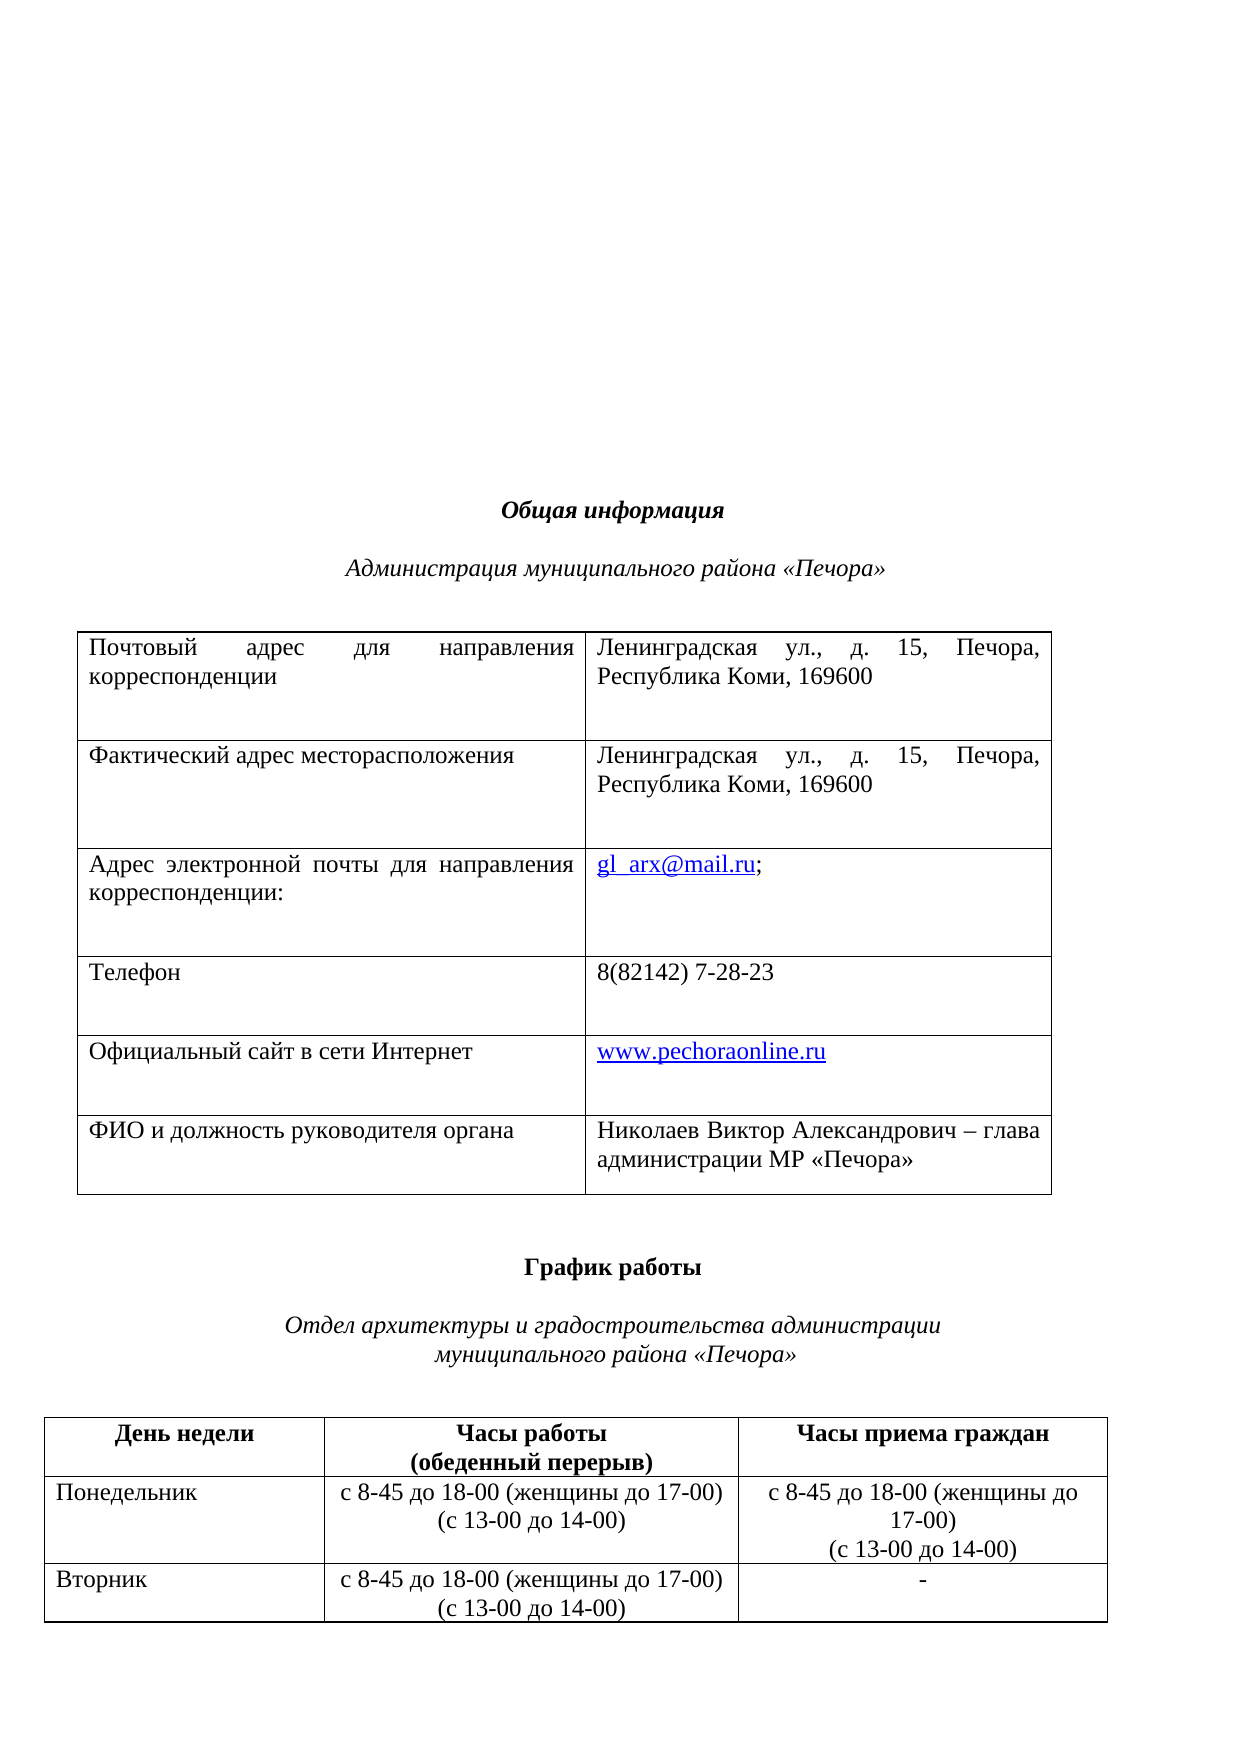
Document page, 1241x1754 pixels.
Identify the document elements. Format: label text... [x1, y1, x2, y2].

table_cell Вторник [45, 1564, 324, 1621]
text График работы [89, 1252, 1063, 1281]
table_cell с 8-45 до 18-00 (женщины до 17-00) (с 13-00 до 14-00) [325, 1564, 738, 1621]
table_cell - [739, 1564, 1107, 1621]
table_cell www.pechoraonline.ru [586, 1036, 1051, 1114]
table_cell с 8-45 до 18-00 (женщины до 17-00) (с 13-00 до 14-00) [325, 1477, 738, 1563]
table_cell Понедельник [45, 1477, 324, 1563]
table_cell Ленинградская ул., д. 15, Печора, Республика Коми, 169600 [586, 741, 1051, 848]
table_header Почтовый адрес для направления корреспонденции [78, 633, 585, 739]
table_header Ленинградская ул., д. 15, Печора, Республика Коми, 169600 [586, 633, 1051, 739]
table_cell Телефон [78, 957, 585, 1035]
text Общая информация [89, 496, 1063, 524]
table_cell Фактический адрес месторасположения [78, 741, 585, 848]
table_header День недели [45, 1418, 324, 1476]
table_cell gl_arx@mail.ru; [586, 849, 1051, 956]
text муниципального района «Печора» [89, 1339, 1063, 1367]
table_cell ФИО и должность руководителя органа [78, 1116, 585, 1194]
table_cell Адрес электронной почты для направления корреспонденции: [78, 849, 585, 956]
table_cell 8(82142) 7-28-23 [586, 957, 1051, 1035]
table_cell с 8-45 до 18-00 (женщины до 17-00) (с 13-00 до 14-00) [739, 1477, 1107, 1563]
table_cell Николаев Виктор Александрович – глава администрации МР «Печора» [586, 1116, 1051, 1194]
table_header Часы работы (обеденный перерыв) [325, 1418, 738, 1476]
text Отдел архитектуры и градостроительства администрации [89, 1310, 1063, 1339]
table_header Часы приема граждан [739, 1418, 1107, 1476]
table_cell Официальный сайт в сети Интернет [78, 1036, 585, 1114]
text Администрация муниципального района «Печора» [89, 553, 1063, 582]
